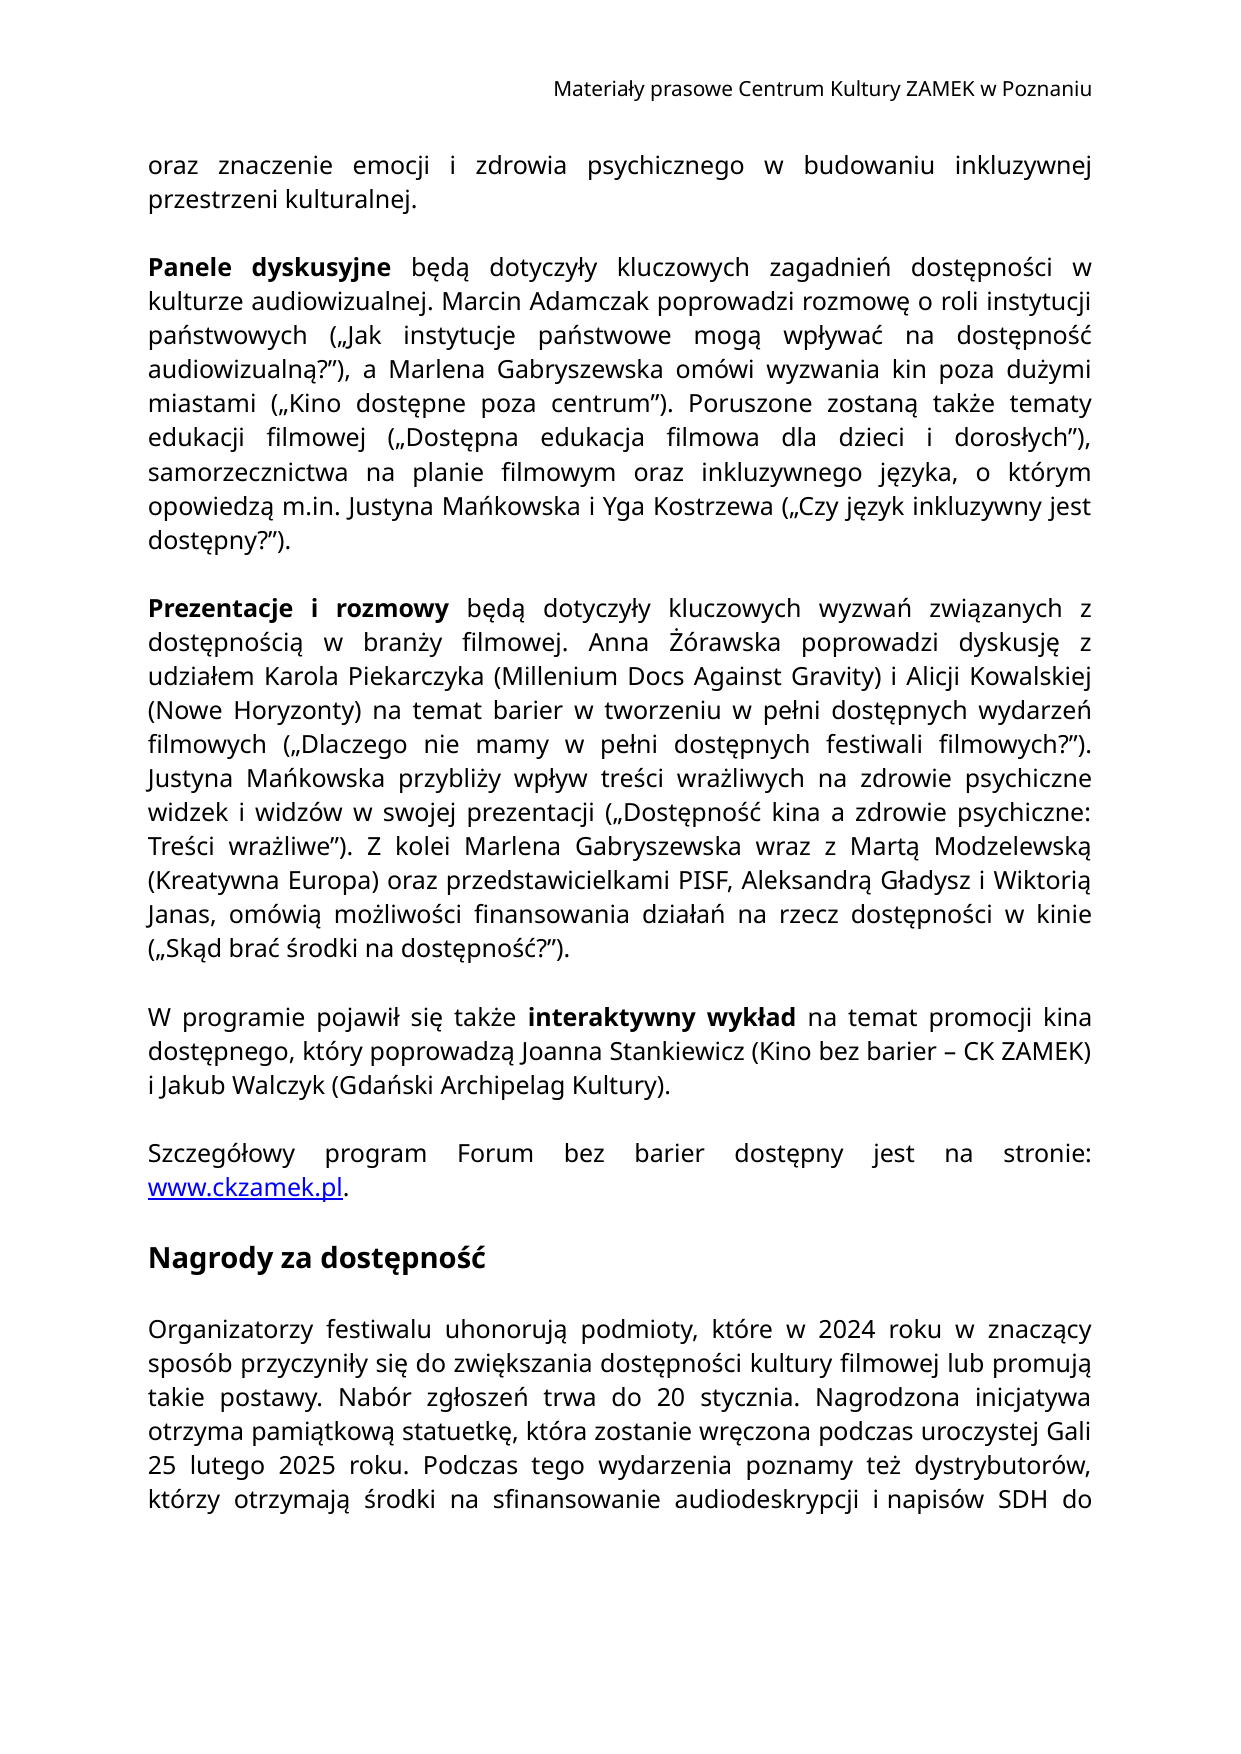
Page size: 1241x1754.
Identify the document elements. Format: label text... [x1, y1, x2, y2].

text Nagrody za dostępność [148, 1238, 1093, 1277]
text Panele dyskusyjne będą dotyczyły kluczowych zagadnień dostępności w kulturze audiowizualnej. Marcin Adamczak poprowadzi rozmowę o roli instytucji państwowych („Jak instytucje państwowe mogą wpływać na dostępność audiowizualną?”), a Marlena Gabryszewska omówi wyzwania kin poza dużymi miastami („Kino dostępne poza centrum”). Poruszone zostaną także tematy edukacji filmowej („Dostępna edukacja filmowa dla dzieci i dorosłych”), samorzecznictwa na planie filmowym oraz inkluzywnego języka, o którym opowiedzą m.in. Justyna Mańkowska i Yga Kostrzewa („Czy język inkluzywny jest dostępny?”). [148, 250, 1093, 556]
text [148, 1311, 1093, 1516]
text W programie pojawił się także interaktywny wykład na temat promocji kina dostępnego, który poprowadzą Joanna Stankiewicz (Kino bez barier – CK ZAMEK) i Jakub Walczyk (Gdański Archipelag Kultury). [148, 965, 1093, 1101]
text Szczegółowy program Forum bez barier dostępny jest na stronie: www.ckzamek.pl. [148, 1135, 1093, 1203]
text Prezentacje i rozmowy będą dotyczyły kluczowych wyzwań związanych z dostępnością w branży filmowej. Anna Żórawska poprowadzi dyskusję z udziałem Karola Piekarczyka (Millenium Docs Against Gravity) i Alicji Kowalskiej (Nowe Horyzonty) na temat barier w tworzeniu w pełni dostępnych wydarzeń filmowych („Dlaczego nie mamy w pełni dostępnych festiwali filmowych?”). Justyna Mańkowska przybliży wpływ treści wrażliwych na zdrowie psychiczne widzek i widzów w swojej prezentacji („Dostępność kina a zdrowie psychiczne: Treści wrażliwe”). Z kolei Marlena Gabryszewska wraz z Martą Modzelewską (Kreatywna Europa) oraz przedstawicielkami PISF, Aleksandrą Gładysz i Wiktorią Janas, omówią możliwości finansowania działań na rzecz dostępności w kinie („Skąd brać środki na dostępność?”). [148, 590, 1093, 965]
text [148, 148, 1093, 216]
